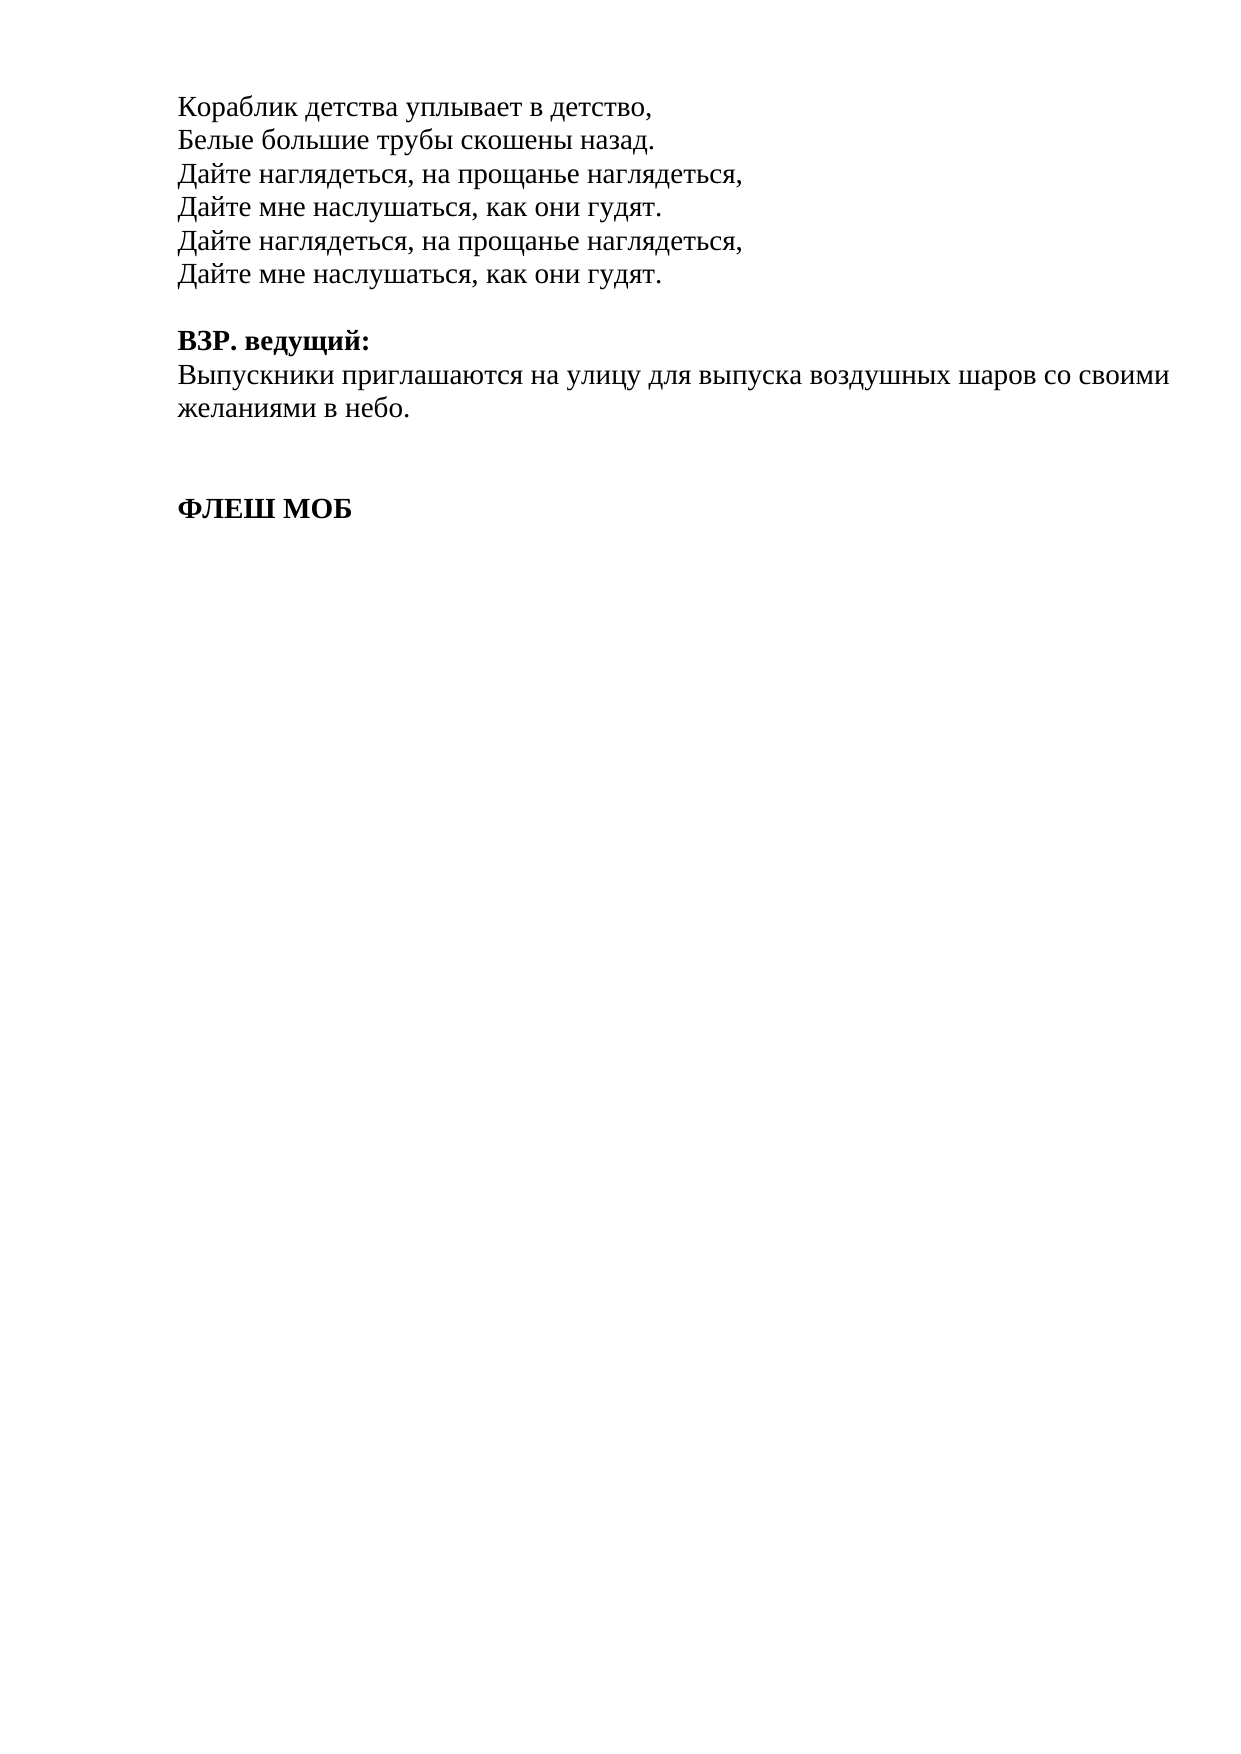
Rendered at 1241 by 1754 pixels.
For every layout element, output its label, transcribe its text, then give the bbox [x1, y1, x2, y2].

text Выпускники приглашаются на улицу для выпуска воздушных шаров со своими желаниями в небо. [177, 357, 1181, 424]
text ФЛЕШ МОБ [177, 491, 1181, 525]
text Дайте мне наслушаться, как они гудят. [177, 189, 1181, 223]
text Кораблик детства уплывает в детство, [177, 89, 1181, 122]
text Белые большие трубы скошены назад. [177, 122, 1181, 156]
text Дайте наглядеться, на прощанье наглядеться, [177, 223, 1181, 256]
text Дайте мне наслушаться, как они гудят. [177, 256, 1181, 290]
text Дайте наглядеться, на прощанье наглядеться, [177, 156, 1181, 189]
text ВЗР. ведущий: [177, 323, 1181, 357]
